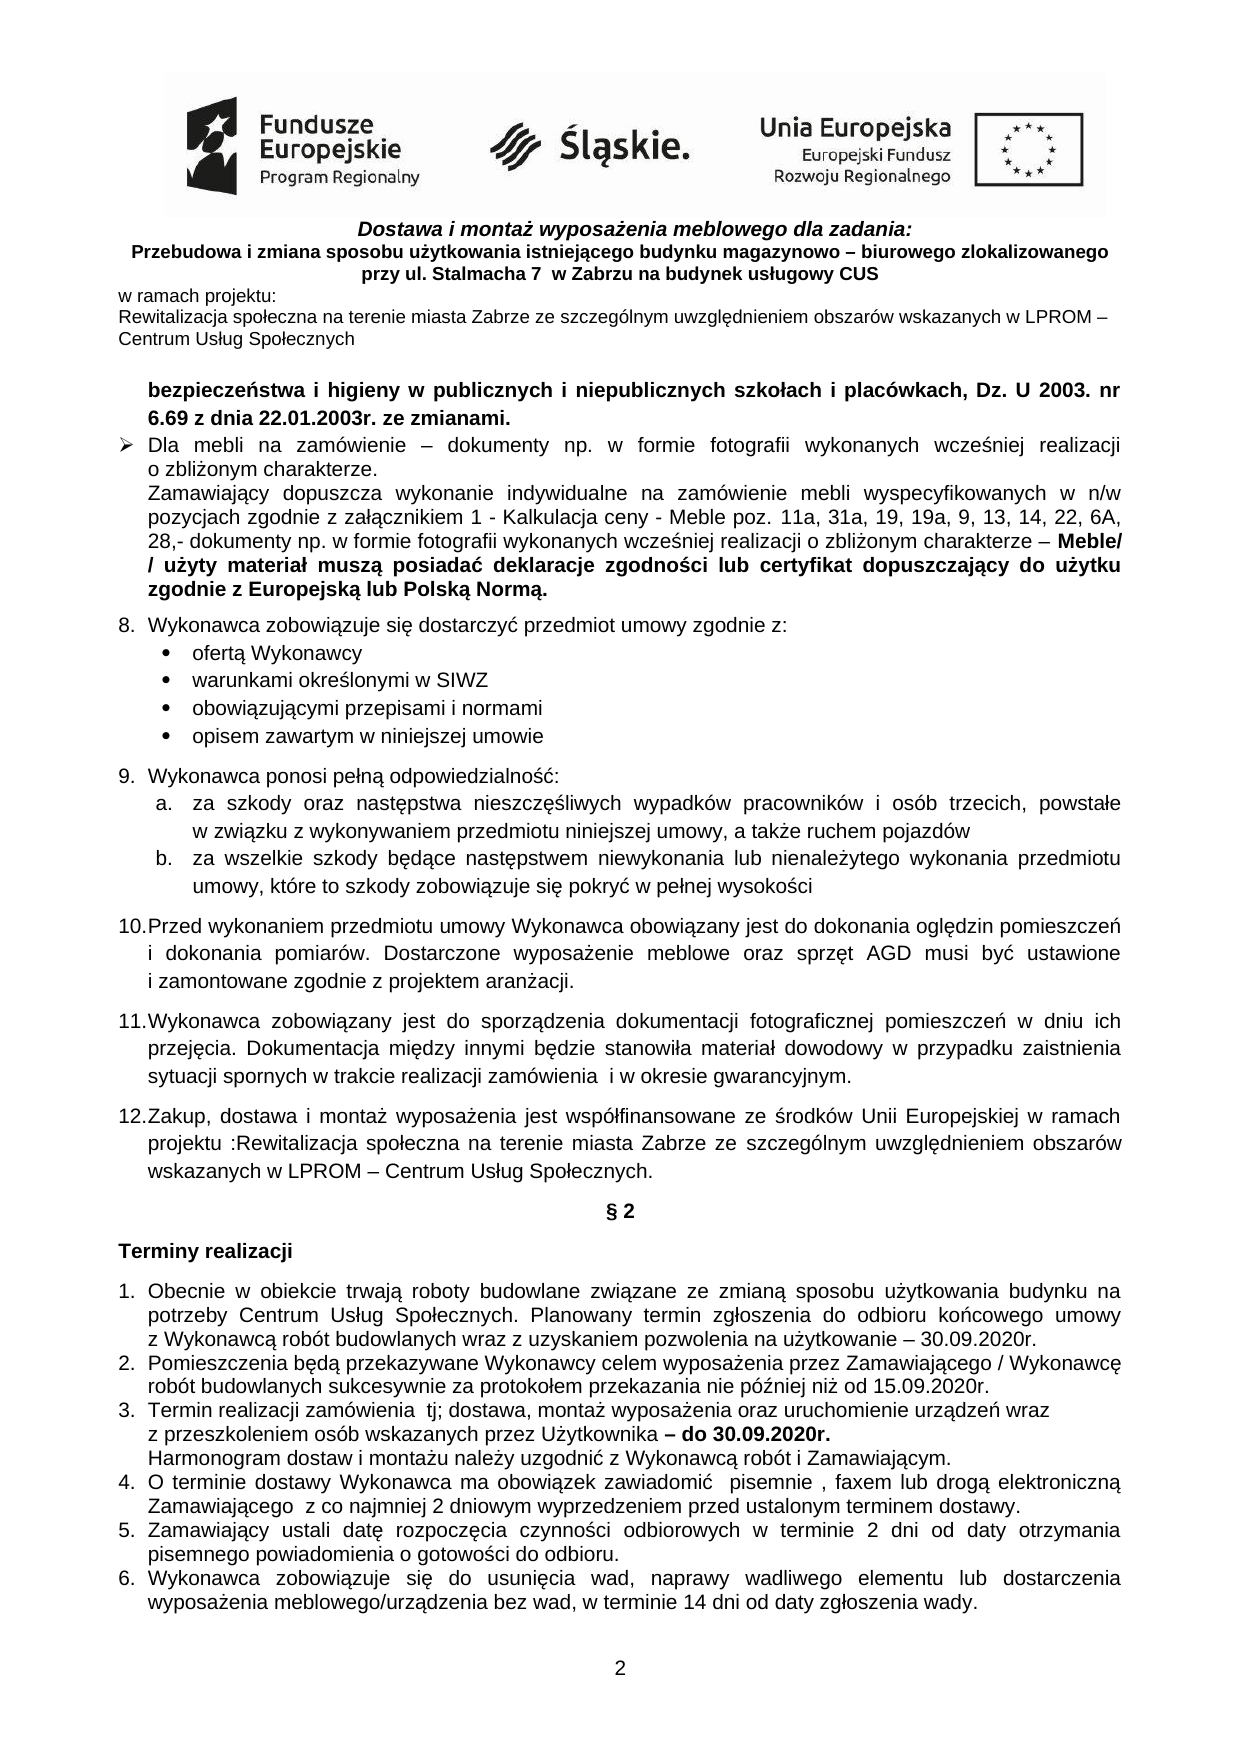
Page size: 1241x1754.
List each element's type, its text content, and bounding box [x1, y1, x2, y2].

list Pomieszczenia będą przekazywane Wykonawcy celem wyposażenia przez Zamawiającego / Wykonawcę robót budowlanych sukcesywnie za protokołem przekazania nie później niż od 15.09.2020r. [118, 1350, 1122, 1398]
list Wykonawca ponosi pełną odpowiedzialność: [118, 763, 1122, 787]
list Termin realizacji zamówienia tj; dostawa, montaż wyposażenia oraz uruchomienie urządzeń wraz z przeszkoleniem osób wskazanych przez Użytkownika – do 30.09.2020r. Harmonogram dostaw i montażu należy uzgodnić z Wykonawcą robót i Zamawiającym. [118, 1398, 1122, 1470]
list warunkami określonymi w SIWZ [148, 668, 1122, 692]
list opisem zawartym w niniejszej umowie [148, 723, 1122, 747]
list za szkody oraz następstwa nieszczęśliwych wypadków pracowników i osób trzecich, powstałe w związku z wykonywaniem przedmiotu niniejszej umowy, a także ruchem pojazdów [155, 791, 1122, 842]
list ofertą Wykonawcy [148, 641, 1122, 665]
list Obecnie w obiekcie trwają roboty budowlane związane ze zmianą sposobu użytkowania budynku na potrzeby Centrum Usług Społecznych. Planowany termin zgłoszenia do odbioru końcowego umowy z Wykonawcą robót budowlanych wraz z uzyskaniem pozwolenia na użytkowanie – 30.09.2020r. [118, 1278, 1122, 1350]
list Zakup, dostawa i montaż wyposażenia jest współfinansowane ze środków Unii Europejskiej w ramach projektu :Rewitalizacja społeczna na terenie miasta Zabrze ze szczególnym uwzględnieniem obszarów wskazanych w LPROM – Centrum Usług Społecznych. [118, 1103, 1122, 1182]
list za wszelkie szkody będące następstwem niewykonania lub nienależytego wykonania przedmiotu umowy, które to szkody zobowiązuje się pokryć w pełnej wysokości [155, 846, 1122, 897]
text Terminy realizacji [118, 1238, 1052, 1262]
list obowiązującymi przepisami i normami [148, 696, 1122, 720]
list Wykonawca zobowiązuje się do usunięcia wad, naprawy wadliwego elementu lub dostarczenia wyposażenia meblowego/urządzenia bez wad, w terminie 14 dni od daty zgłoszenia wady. [118, 1566, 1122, 1614]
list Wykonawca zobowiązany jest do sporządzenia dokumentacji fotograficznej pomieszczeń w dniu ich przejęcia. Dokumentacja między innymi będzie stanowiła materiał dowodowy w przypadku zaistnienia sytuacji spornych w trakcie realizacji zamówienia i w okresie gwarancyjnym. [118, 1008, 1122, 1087]
list Dla mebli na zamówienie – dokumenty np. w formie fotografii wykonanych wcześniej realizacji o zbliżonym charakterze. [118, 433, 1122, 481]
list O terminie dostawy Wykonawca ma obowiązek zawiadomić pisemnie , faxem lub drogą elektroniczną Zamawiającego z co najmniej 2 dniowym wyprzedzeniem przed ustalonym terminem dostawy. [118, 1470, 1122, 1518]
picture [163, 73, 1107, 218]
list Zamawiający ustali datę rozpoczęcia czynności odbiorowych w terminie 2 dni od daty otrzymania pisemnego powiadomienia o gotowości do odbioru. [118, 1518, 1122, 1566]
list Przed wykonaniem przedmiotu umowy Wykonawca obowiązany jest do dokonania oględzin pomieszczeń i dokonania pomiarów. Dostarczone wyposażenie meblowe oraz sprzęt AGD musi być ustawione i zamontowane zgodnie z projektem aranżacji. [118, 913, 1122, 992]
text Zamawiający dopuszcza wykonanie indywidualne na zamówienie mebli wyspecyfikowanych w n/w pozycjach zgodnie z załącznikiem 1 - Kalkulacja ceny - Meble poz. 11a, 31a, 19, 19a, 9, 13, 14, 22, 6A, 28,- dokumenty np. w formie fotografii wykonanych wcześniej realizacji o zbliżonym charakterze – Meble/ / użyty materiał muszą posiadać deklaracje zgodności lub certyfikat dopuszczający do użytku zgodnie z Europejską lub Polską Normą. [148, 481, 1122, 601]
text § 2 [118, 1198, 1122, 1222]
list Wykonawca zobowiązuje się dostarczyć przedmiot umowy zgodnie z: [118, 613, 1122, 637]
